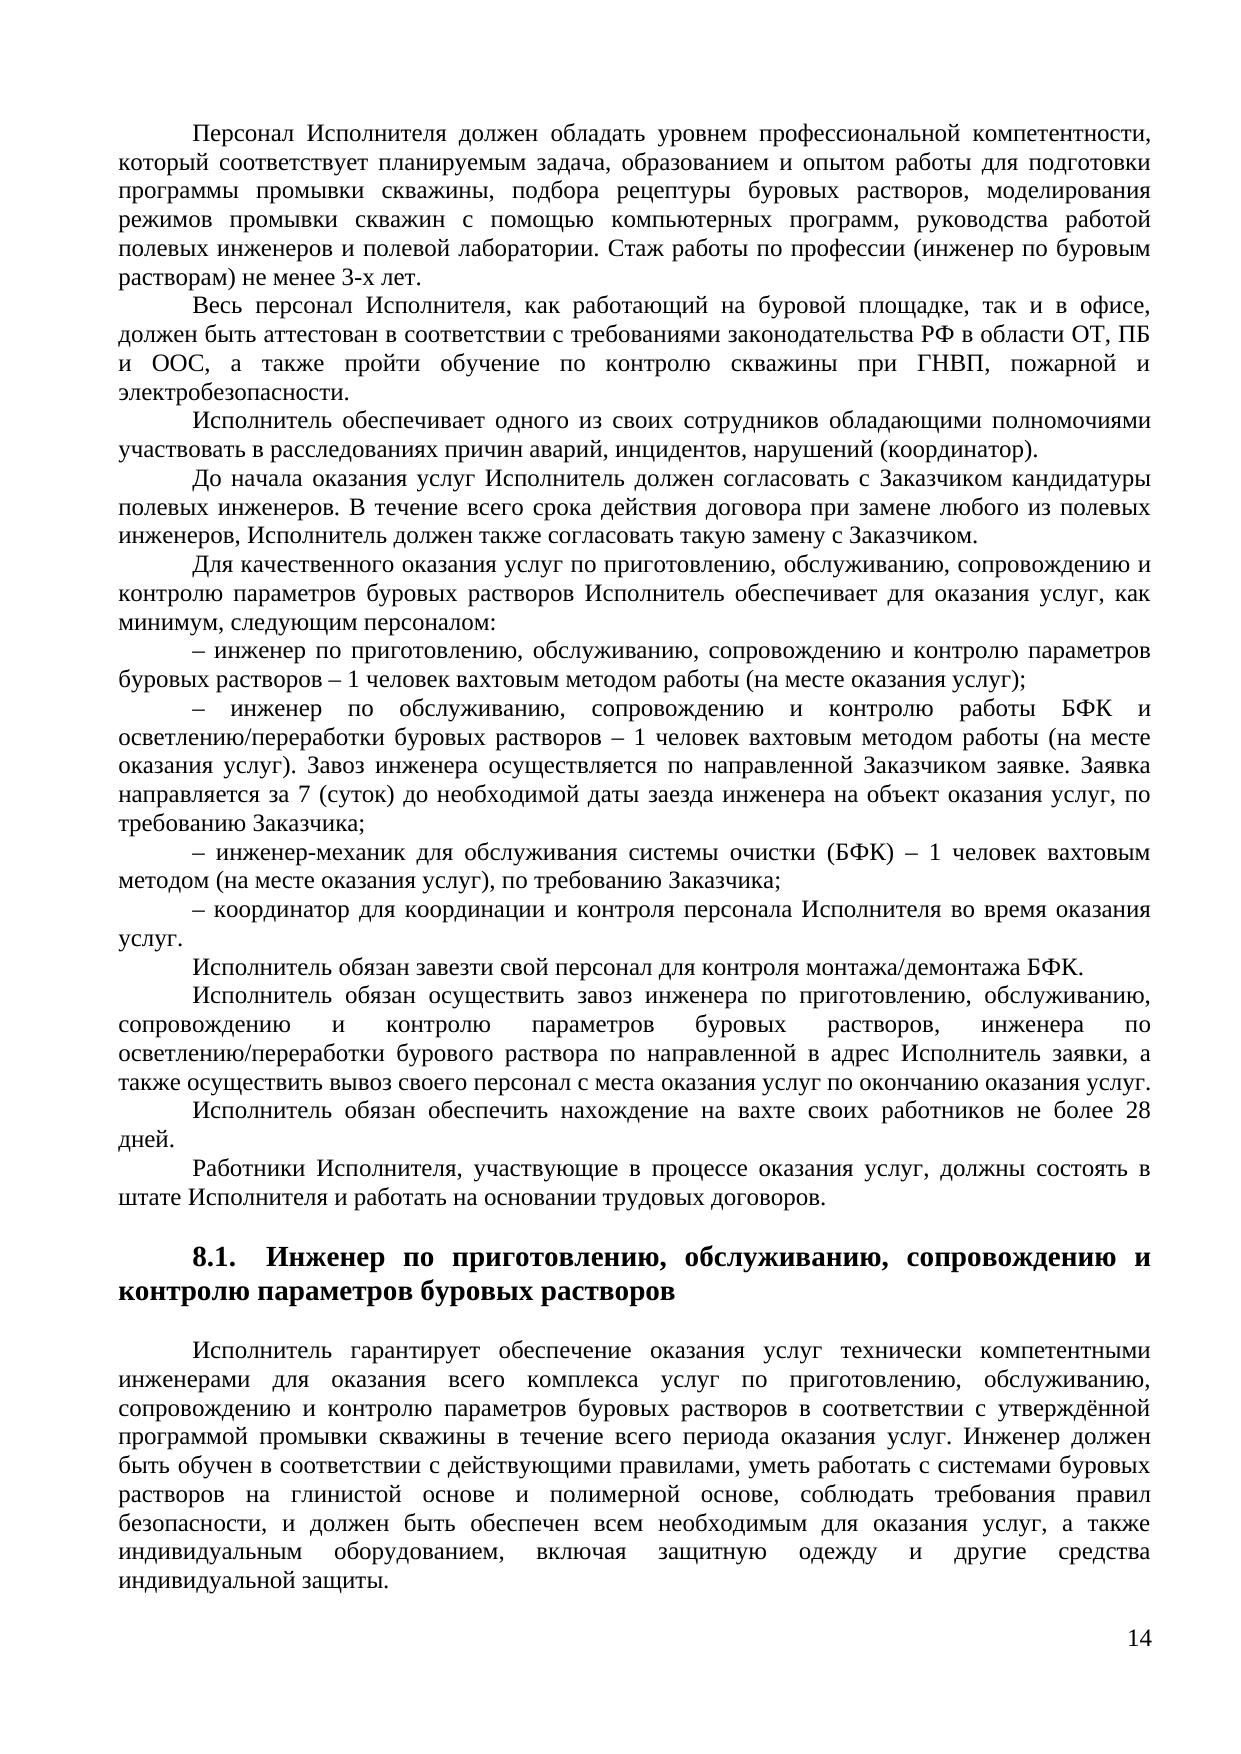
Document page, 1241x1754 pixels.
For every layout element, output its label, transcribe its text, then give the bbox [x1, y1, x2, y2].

text Персонал Исполнителя должен обладать уровнем профессиональной компетентности, который соответствует планируемым задача, образованием и опытом работы для подготовки программы промывки скважины, подбора рецептуры буровых растворов, моделирования режимов промывки скважин с помощью компьютерных программ, руководства работой полевых инженеров и полевой лаборатории. Стаж работы по профессии (инженер по буровым растворам) не менее 3-х лет. [118, 118, 1152, 291]
text Работники Исполнителя, участвующие в процессе оказания услуг, должны состоять в штате Исполнителя и работать на основании трудовых договоров. [118, 1153, 1152, 1211]
text Исполнитель обеспечивает одного из своих сотрудников обладающими полномочиями участвовать в расследованиях причин аварий, инцидентов, нарушений (координатор). [118, 406, 1152, 463]
text Исполнитель обязан завезти свой персонал для контроля монтажа/демонтажа БФК. [118, 952, 1152, 981]
text – координатор для координации и контроля персонала Исполнителя во время оказания услуг. [118, 894, 1152, 952]
text Для качественного оказания услуг по приготовлению, обслуживанию, сопровождению и контролю параметров буровых растворов Исполнитель обеспечивает для оказания услуг, как минимум, следующим персоналом: [118, 549, 1152, 636]
text Весь персонал Исполнителя, как работающий на буровой площадке, так и в офисе, должен быть аттестован в соответствии с требованиями законодательства РФ в области ОТ, ПБ и ООС, а также пройти обучение по контролю скважины при ГНВП, пожарной и электробезопасности. [118, 291, 1152, 406]
text Исполнитель обязан обеспечить нахождение на вахте своих работников не более 28 дней. [118, 1096, 1152, 1153]
text Исполнитель обязан осуществить завоз инженера по приготовлению, обслуживанию, сопровождению и контролю параметров буровых растворов, инженера по осветлению/переработки бурового раствора по направленной в адрес Исполнитель заявки, а также осуществить вывоз своего персонал с места оказания услуг по окончанию оказания услуг. [118, 981, 1152, 1096]
text До начала оказания услуг Исполнитель должен согласовать с Заказчиком кандидатуры полевых инженеров. В течение всего срока действия договора при замене любого из полевых инженеров, Исполнитель должен также согласовать такую замену с Заказчиком. [118, 463, 1152, 549]
text – инженер-механик для обслуживания системы очистки (БФК) – 1 человек вахтовым методом (на месте оказания услуг), по требованию Заказчика; [118, 837, 1152, 894]
subtitle Инженер по приготовлению, обслуживанию, сопровождению и контролю параметров буровых растворов [118, 1239, 1152, 1306]
text Исполнитель гарантирует обеспечение оказания услуг технически компетентными инженерами для оказания всего комплекса услуг по приготовлению, обслуживанию, сопровождению и контролю параметров буровых растворов в соответствии с утверждённой программой промывки скважины в течение всего периода оказания услуг. Инженер должен быть обучен в соответствии с действующими правилами, уметь работать с системами буровых растворов на глинистой основе и полимерной основе, соблюдать требования правил безопасности, и должен быть обеспечен всем необходимым для оказания услуг, а также индивидуальным оборудованием, включая защитную одежду и другие средства индивидуальной защиты. [118, 1335, 1152, 1594]
text – инженер по обслуживанию, сопровождению и контролю работы БФК и осветлению/переработки буровых растворов – 1 человек вахтовым методом работы (на месте оказания услуг). Завоз инженера осуществляется по направленной Заказчиком заявке. Заявка направляется за 7 (суток) до необходимой даты заезда инженера на объект оказания услуг, по требованию Заказчика; [118, 693, 1152, 837]
text – инженер по приготовлению, обслуживанию, сопровождению и контролю параметров буровых растворов – 1 человек вахтовым методом работы (на месте оказания услуг); [118, 636, 1152, 693]
